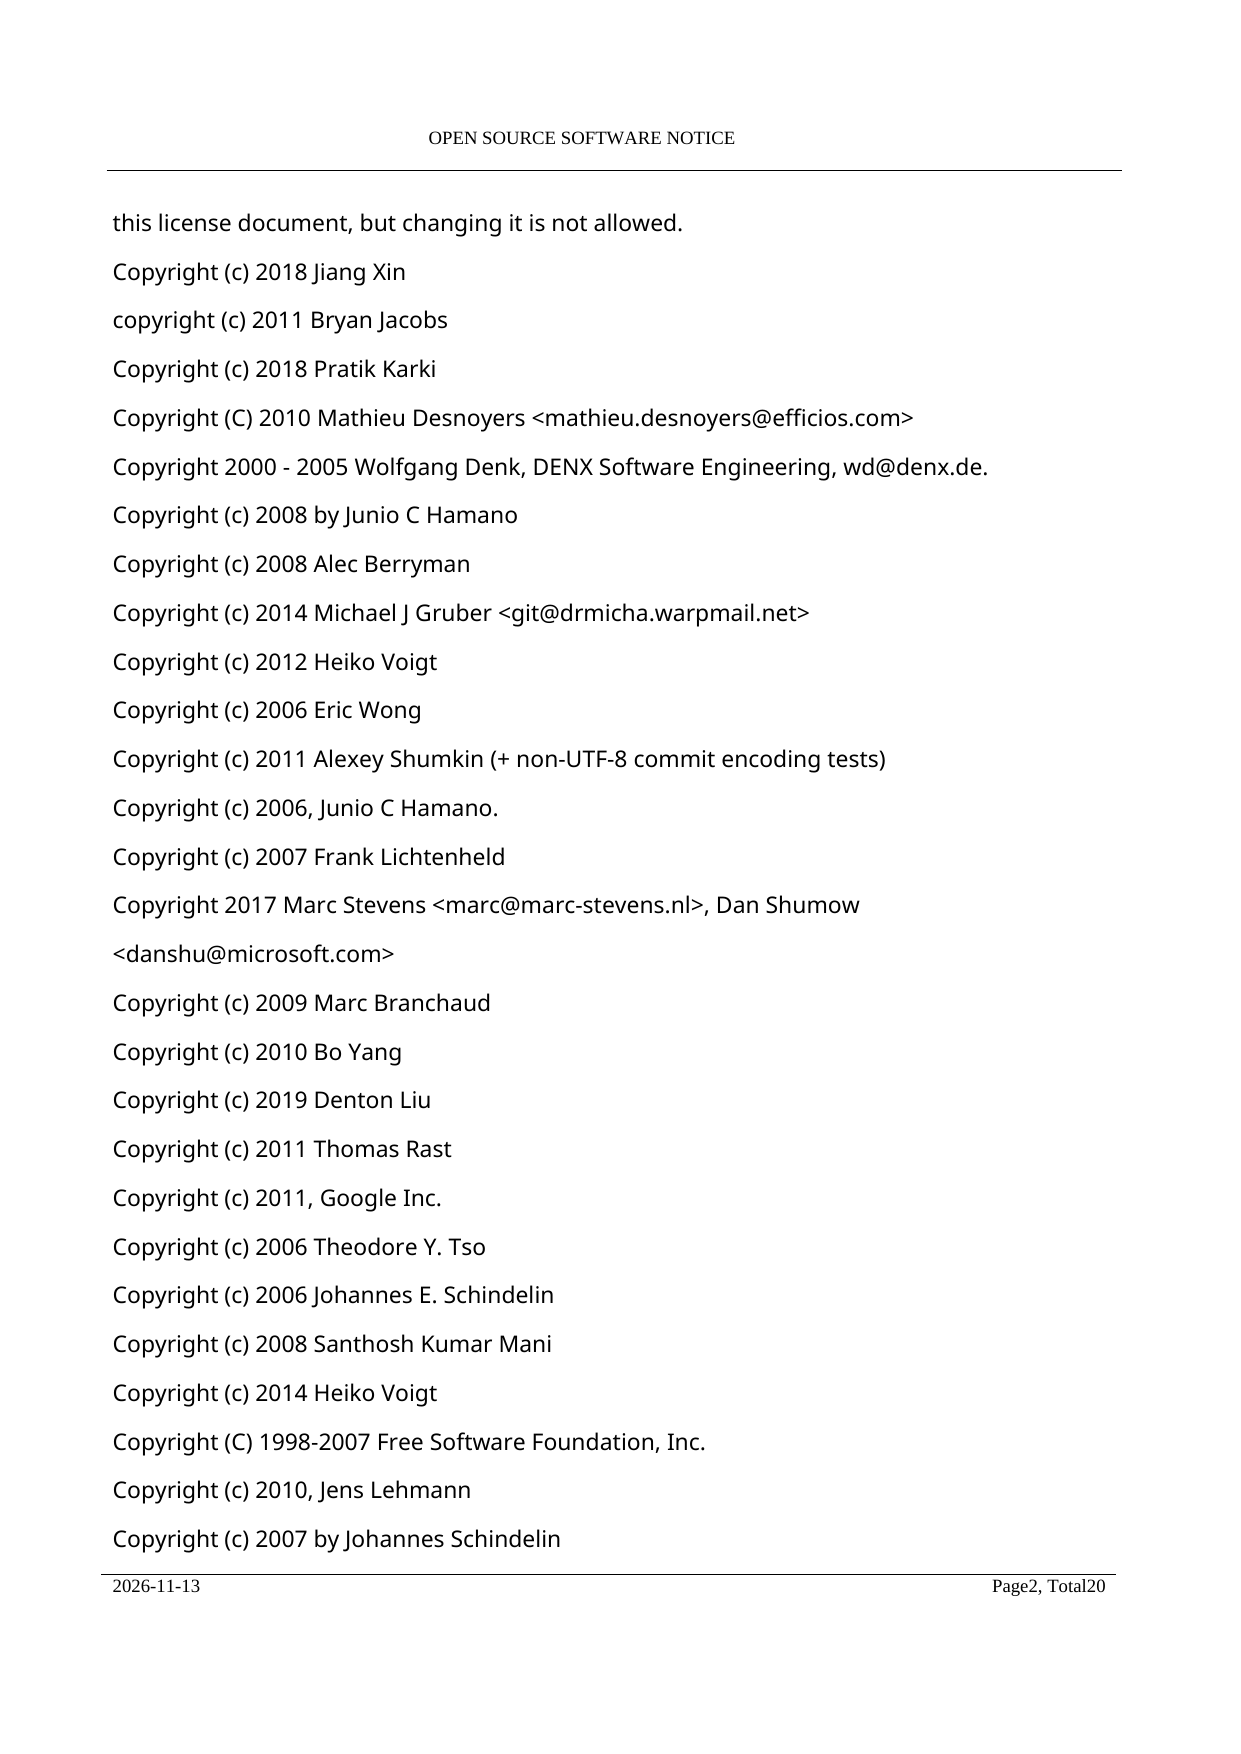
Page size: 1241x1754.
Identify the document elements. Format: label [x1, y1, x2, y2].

text [112, 206, 1128, 1555]
